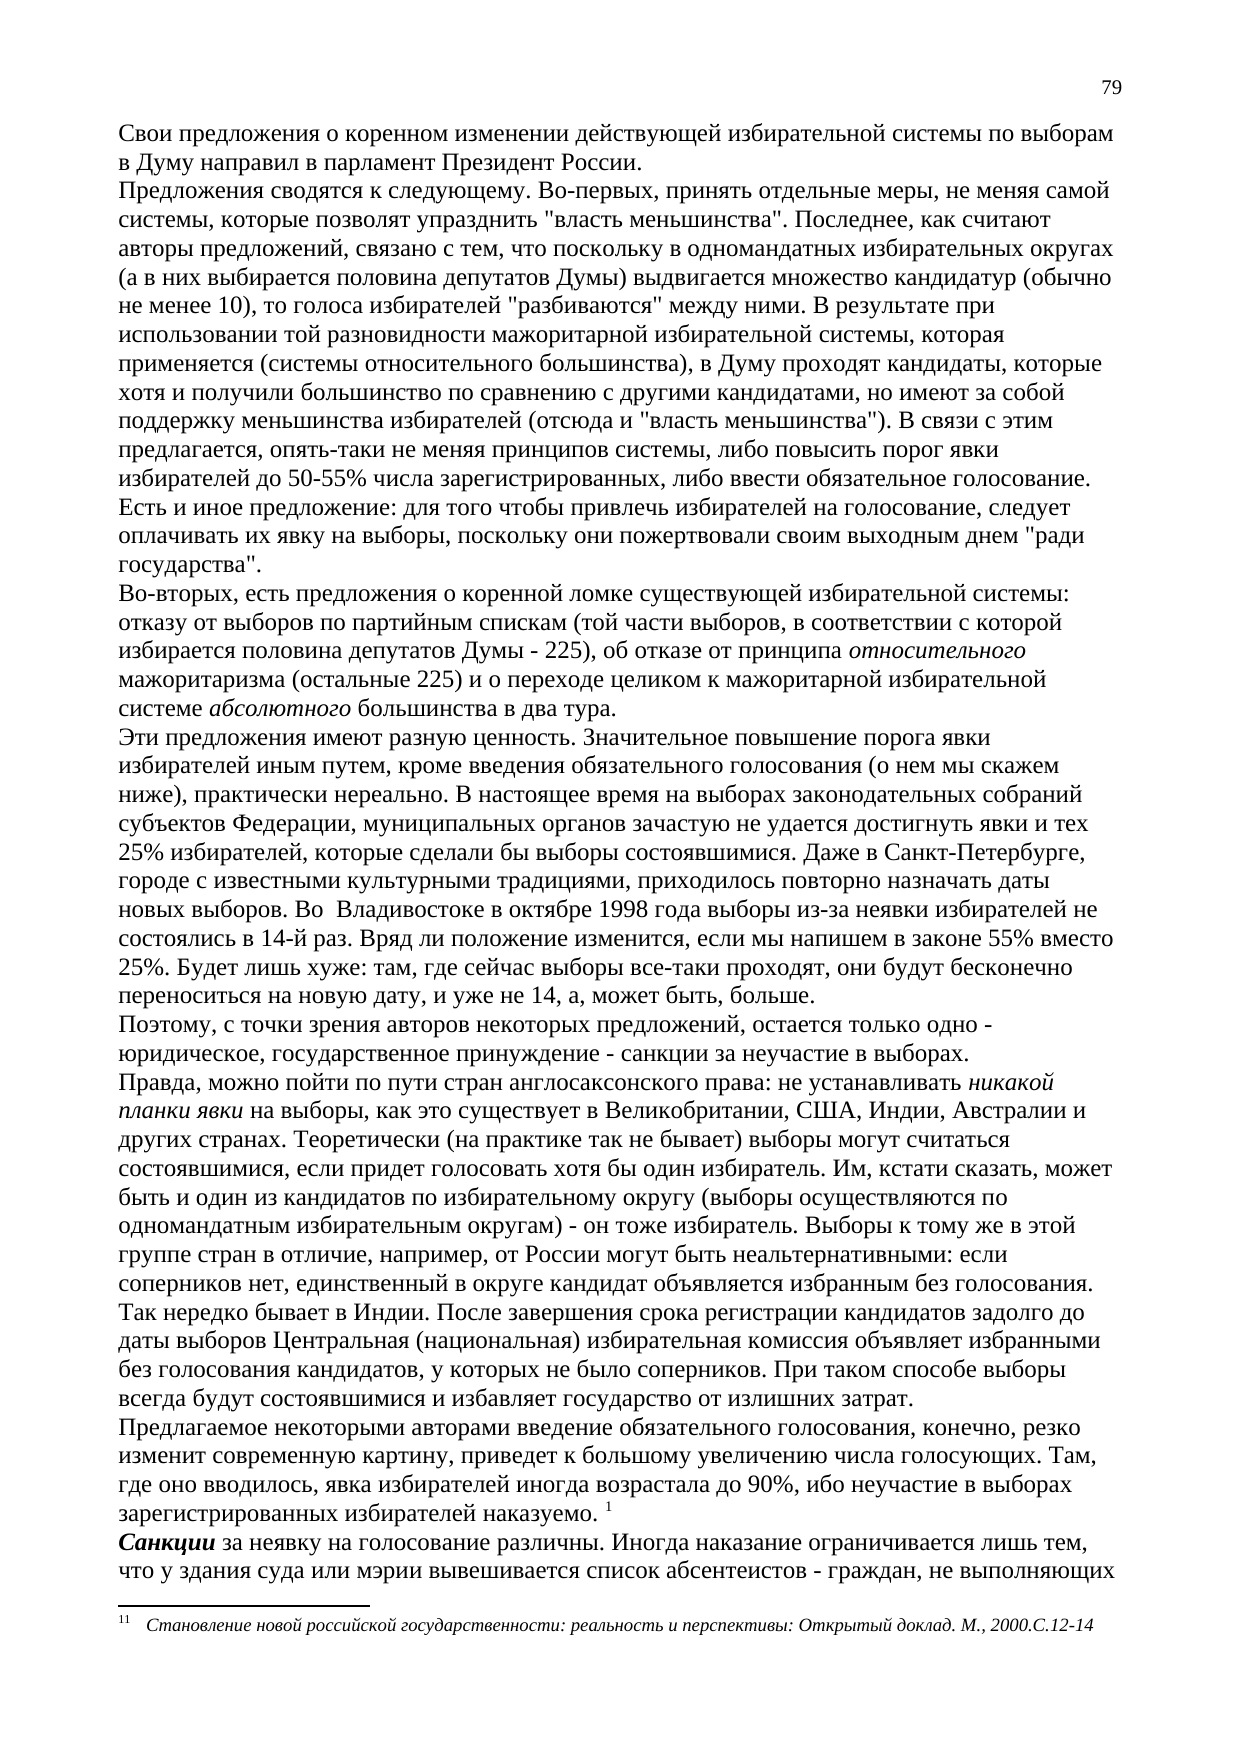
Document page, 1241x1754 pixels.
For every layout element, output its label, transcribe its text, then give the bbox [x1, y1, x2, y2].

text Правда, можно пойти по пути стран англосаксонского права: не устанавливать никакой планки явки на выборы, как это существует в Великобритании, США, Индии, Австралии и других странах. Теоретически (на практике так не бывает) выборы могут считаться состоявшимися, если придет голосовать хотя бы один избиратель. Им, кстати сказать, может быть и один из кандидатов по избирательному округу (выборы осуществляются по одномандатным избирательным округам) - он тоже избиратель. Выборы к тому же в этой группе стран в отличие, например, от России могут быть неальтернативными: если соперников нет, единственный в округе кандидат объявляется избранным без голосования. Так нередко бывает в Индии. После завершения срока регистрации кандидатов задолго до даты выборов Центральная (национальная) избирательная комиссия объявляет избранными без голосования кандидатов, у которых не было соперников. При таком способе выборы всегда будут состоявшимися и избавляет государство от излишних затрат. [118, 1067, 1122, 1412]
text Эти предложения имеют разную ценность. Значительное повышение порога явки избирателей иным путем, кроме введения обязательного голосования (о нем мы скажем ниже), практически нереально. В настоящее время на выборах законодательных собраний субъектов Федерации, муниципальных органов зачастую не удается достигнуть явки и тех 25% избирателей, которые сделали бы выборы состоявшимися. Даже в Санкт-Петербурге, городе с известными культурными традициями, приходилось повторно назначать даты новых выборов. Во Владивостоке в октябре 1998 года выборы из-за неявки избирателей не состоялись в 14-й раз. Вряд ли положение изменится, если мы напишем в законе 55% вместо 25%. Будет лишь хуже: там, где сейчас выборы все-таки проходят, они будут бесконечно переноситься на новую дату, и уже не 14, а, может быть, больше. [118, 722, 1122, 1009]
text Поэтому, с точки зрения авторов некоторых предложений, остается только одно - юридическое, государственное принуждение - санкции за неучастие в выборах. [118, 1009, 1122, 1067]
text Предлагаемое некоторыми авторами введение обязательного голосования, конечно, резко изменит современную картину, приведет к большому увеличению числа голосующих. Там, где оно вводилось, явка избирателей иногда возрастала до 90%, ибо неучастие в выборах зарегистрированных избирателей наказуемо. 1 [118, 1412, 1122, 1527]
text Свои предложения о коренном изменении действующей избирательной системы по выборам в Думу направил в парламент Президент России. [118, 118, 1122, 176]
text Во-вторых, есть предложения о коренной ломке существующей избирательной системы: отказу от выборов по партийным спискам (той части выборов, в соответствии с которой избирается половина депутатов Думы - 225), об отказе от принципа относительного мажоритаризма (остальные 225) и о переходе целиком к мажоритарной избирательной системе абсолютного большинства в два тура. [118, 578, 1122, 722]
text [118, 1527, 1122, 1584]
text Предложения сводятся к следующему. Во-первых, принять отдельные меры, не меняя самой системы, которые позволят упразднить "власть меньшинства". Последнее, как считают авторы предложений, связано с тем, что поскольку в одномандатных избирательных округах (а в них выбирается половина депутатов Думы) выдвигается множество кандидатур (обычно не менее 10), то голоса избирателей "разбиваются" между ними. В результате при использовании той разновидности мажоритарной избирательной системы, которая применяется (системы относительного большинства), в Думу проходят кандидаты, которые хотя и получили большинство по сравнению с другими кандидатами, но имеют за собой поддержку меньшинства избирателей (отсюда и "власть меньшинства"). В связи с этим предлагается, опять-таки не меняя принципов системы, либо повысить порог явки избирателей до 50-55% числа зарегистрированных, либо ввести обязательное голосование. Есть и иное предложение: для того чтобы привлечь избирателей на голосование, следует оплачивать их явку на выборы, поскольку они пожертвовали своим выходным днем "ради государства". [118, 176, 1122, 578]
